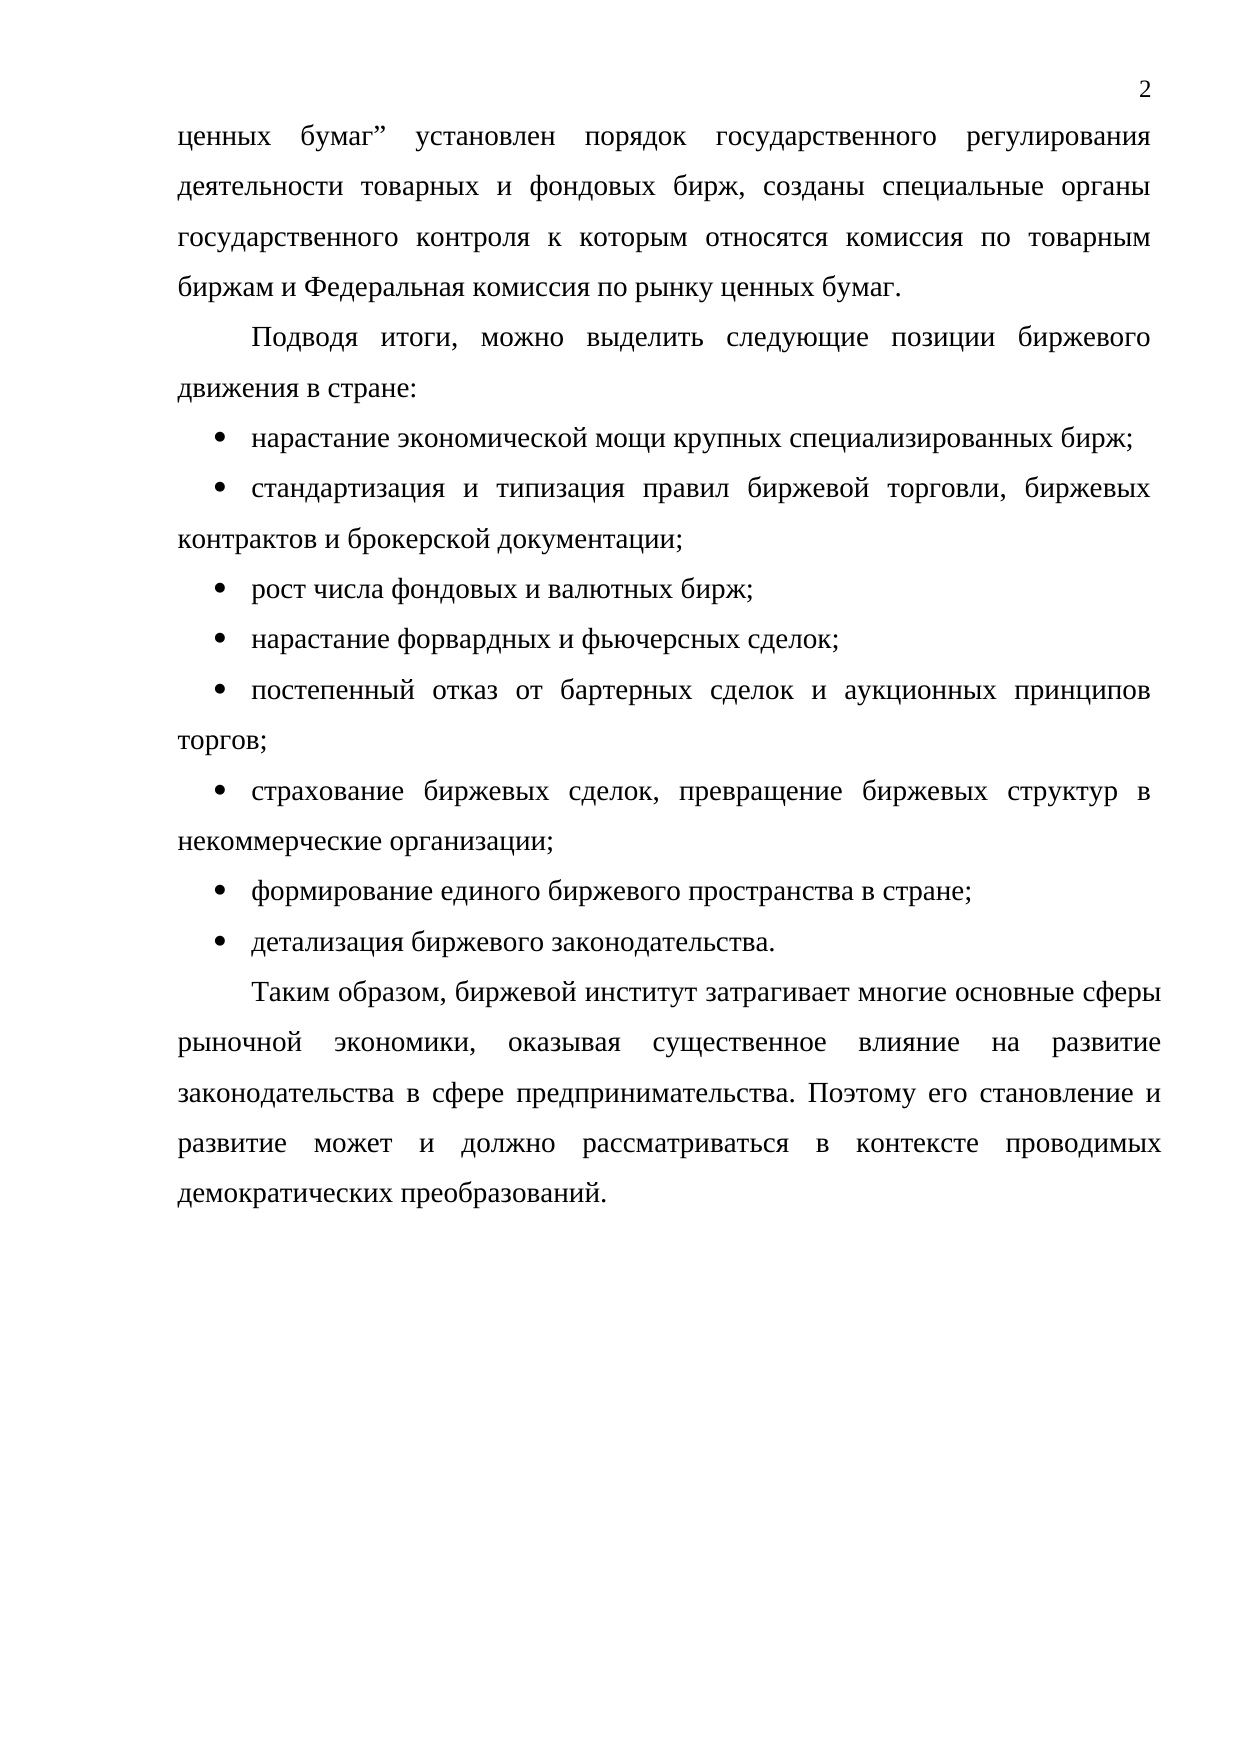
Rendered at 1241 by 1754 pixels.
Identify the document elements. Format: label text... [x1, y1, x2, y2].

list страхование биржевых сделок, превращение биржевых структур в некоммерческие организации; [177, 773, 1152, 857]
list нарастание форвардных и фьючерсных сделок; [177, 622, 1152, 655]
text Таким образом, биржевой институт затрагивает многие основные сферы рыночной экономики, оказывая существенное влияние на развитие законодательства в сфере предпринимательства. Поэтому его становление и развитие может и должно рассматриваться в контексте проводимых демократических преобразований.Библиографический список. [177, 974, 1162, 1209]
list детализация биржевого законодательства. [177, 924, 1152, 957]
list рост числа фондовых и валютных бирж; [177, 571, 1152, 605]
list постепенный отказ от бартерных сделок и аукционных принципов торгов; [177, 672, 1152, 756]
list формирование единого биржевого пространства в стране; [177, 873, 1152, 907]
list стандартизация и типизация правил биржевой торговли, биржевых контрактов и брокерской документации; [177, 470, 1152, 554]
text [177, 118, 1152, 303]
text Подводя итоги, можно выделить следующие позиции биржевого движения в стране: [177, 319, 1152, 403]
list нарастание экономической мощи крупных специализированных бирж; [177, 420, 1152, 454]
